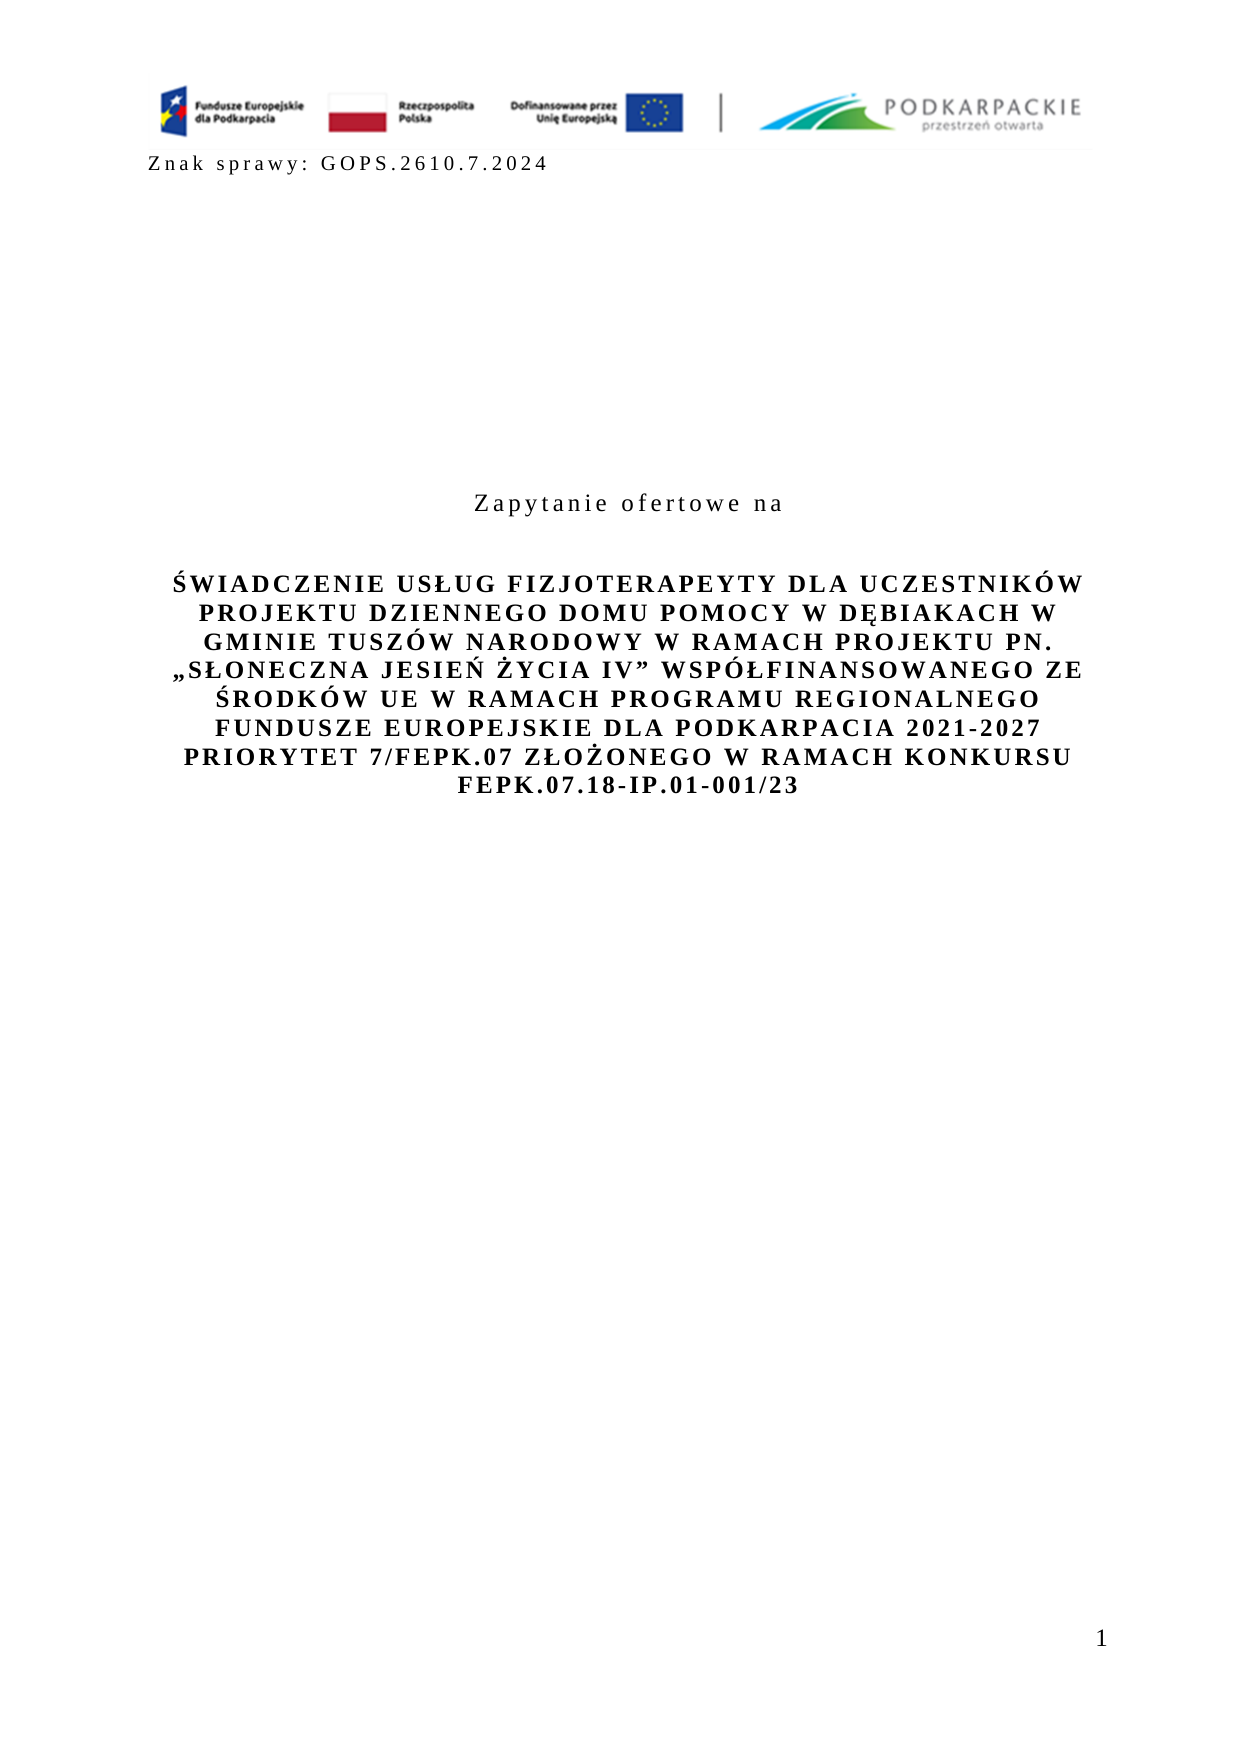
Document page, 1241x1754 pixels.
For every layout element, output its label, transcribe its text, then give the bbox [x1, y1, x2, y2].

text Zapytanie ofertowe na [148, 488, 1107, 516]
text świadczenie usług FIZJOTERAPEYTY DLA UCZESTNIKÓW PROJEKTU DZIENNEGO DOMU POMOCY W DĘBIAKACH W GMINIE TUSZÓW NARODOWY W RAMACH PROJEKTU PN. „SŁONECZNA JESIEŃ ŻYCIA IV” WSPÓŁFINANSOWANEGO ZE ŚRODKÓW UE W RAMACH PROGRAMU REGIONALNEGO FUNDUSZE EUROPEJSKIE DLA PODKARPACIA 2021-2027 PRIORYTET 7/FEPK.07 ZŁOŻONEGO W RAMACH KONKURSU [148, 569, 1107, 770]
text Znak sprawy: GOPS.2610.7.2024 [148, 151, 1107, 175]
text FEPK.07.18-IP.01-001/23 [148, 770, 1107, 799]
picture [147, 73, 1093, 151]
